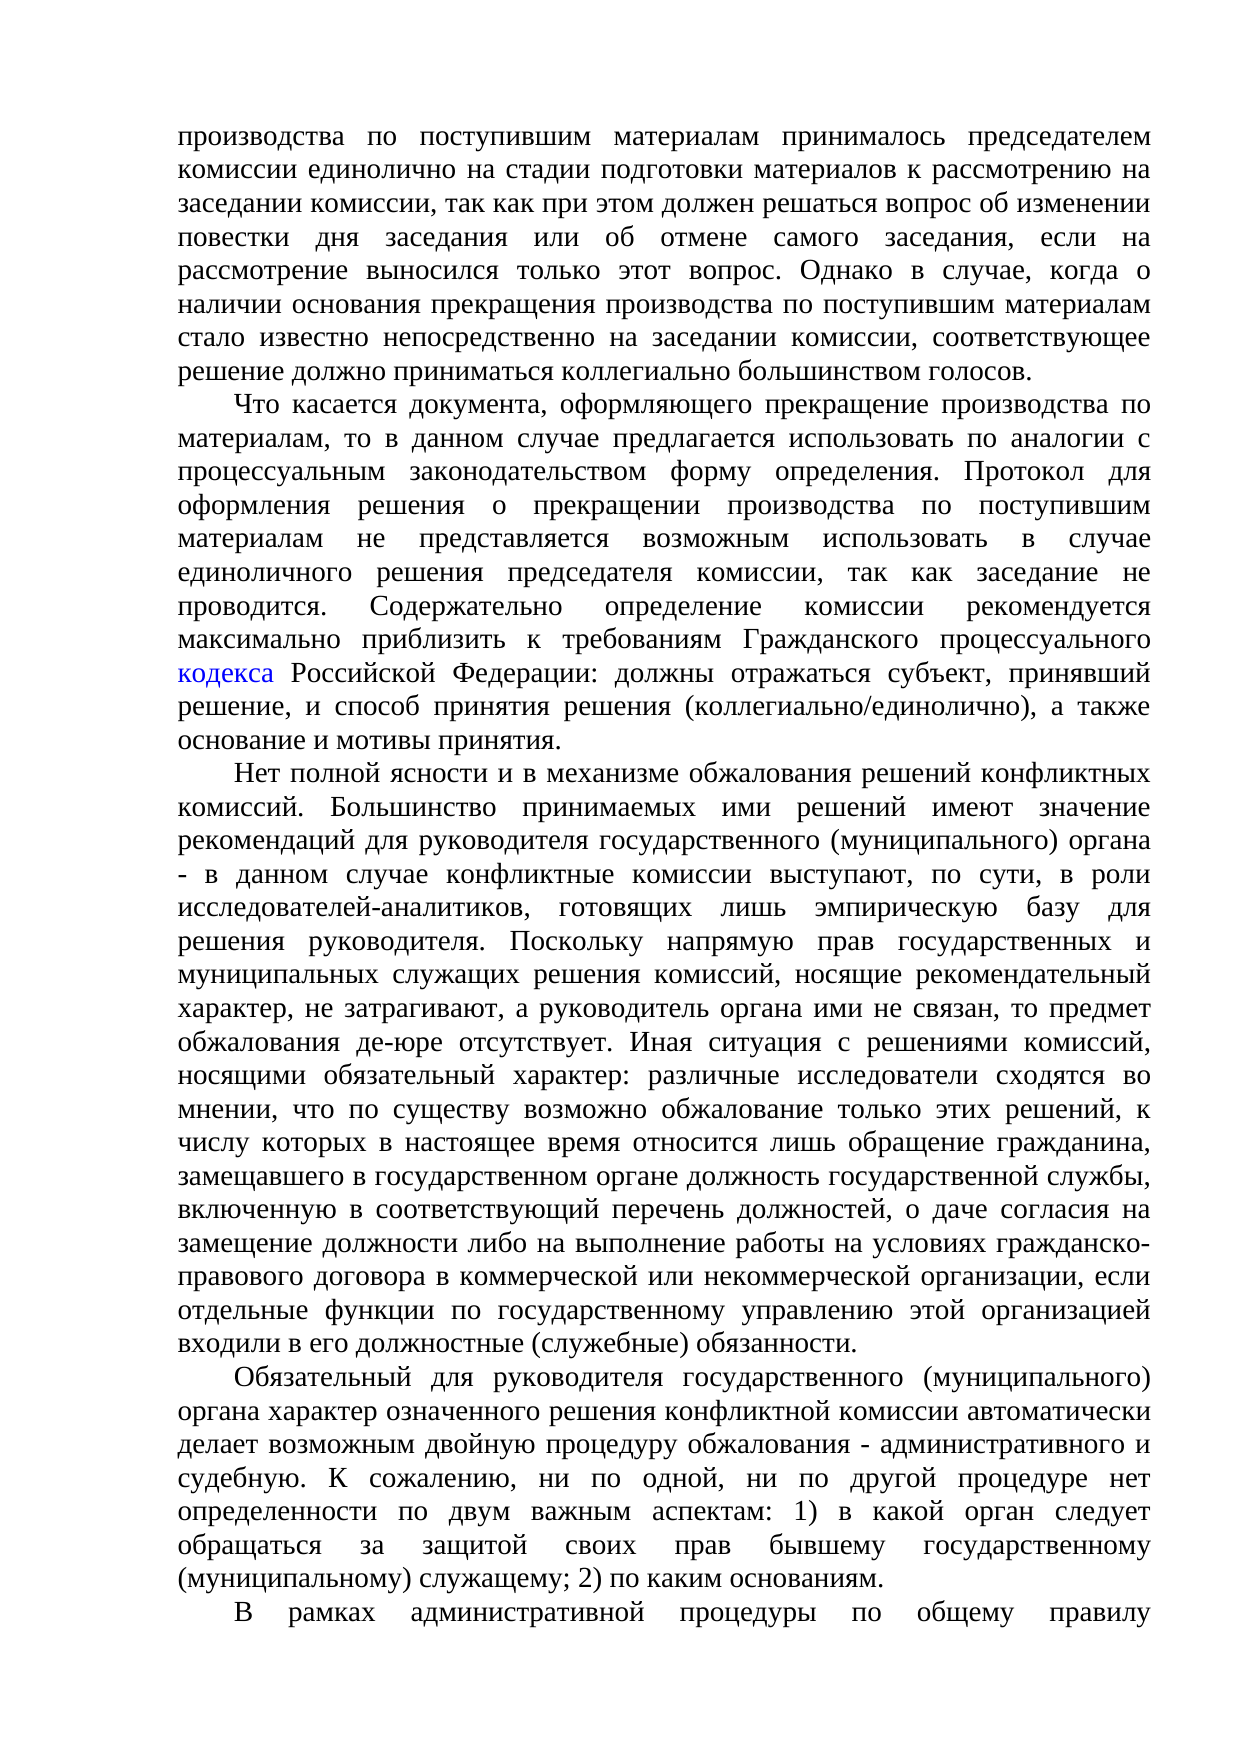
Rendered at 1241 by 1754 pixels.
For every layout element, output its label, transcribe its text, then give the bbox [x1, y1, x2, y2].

text Что касается документа, оформляющего прекращение производства по материалам, то в данном случае предлагается использовать по аналогии с процессуальным законодательством форму определения. Протокол для оформления решения о прекращении производства по поступившим материалам не представляется возможным использовать в случае единоличного решения председателя комиссии, так как заседание не проводится. Содержательно определение комиссии рекомендуется максимально приблизить к требованиям Гражданского процессуального кодекса Российской Федерации: должны отражаться субъект, принявший решение, и способ принятия решения (коллегиально/единолично), а также основание и мотивы принятия. [177, 386, 1152, 755]
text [177, 118, 1152, 386]
text Обязательный для руководителя государственного (муниципального) органа характер означенного решения конфликтной комиссии автоматически делает возможным двойную процедуру обжалования - административного и судебную. К сожалению, ни по одной, ни по другой процедуре нет определенности по двум важным аспектам: 1) в какой орган следует обращаться за защитой своих прав бывшему государственному (муниципальному) служащему; 2) по каким основаниям. [177, 1359, 1152, 1594]
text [177, 1594, 1152, 1627]
text Нет полной ясности и в механизме обжалования решений конфликтных комиссий. Большинство принимаемых ими решений имеют значение рекомендаций для руководителя государственного (муниципального) органа - в данном случае конфликтные комиссии выступают, по сути, в роли исследователей-аналитиков, готовящих лишь эмпирическую базу для решения руководителя. Поскольку напрямую прав государственных и муниципальных служащих решения комиссий, носящие рекомендательный характер, не затрагивают, а руководитель органа ими не связан, то предмет обжалования де-юре отсутствует. Иная ситуация с решениями комиссий, носящими обязательный характер: различные исследователи сходятся во мнении, что по существу возможно обжалование только этих решений, к числу которых в настоящее время относится лишь обращение гражданина, замещавшего в государственном органе должность государственной службы, включенную в соответствующий перечень должностей, о даче согласия на замещение должности либо на выполнение работы на условиях гражданско-правового договора в коммерческой или некоммерческой организации, если отдельные функции по государственному управлению этой организацией входили в его должностные (служебные) обязанности. [177, 755, 1152, 1359]
